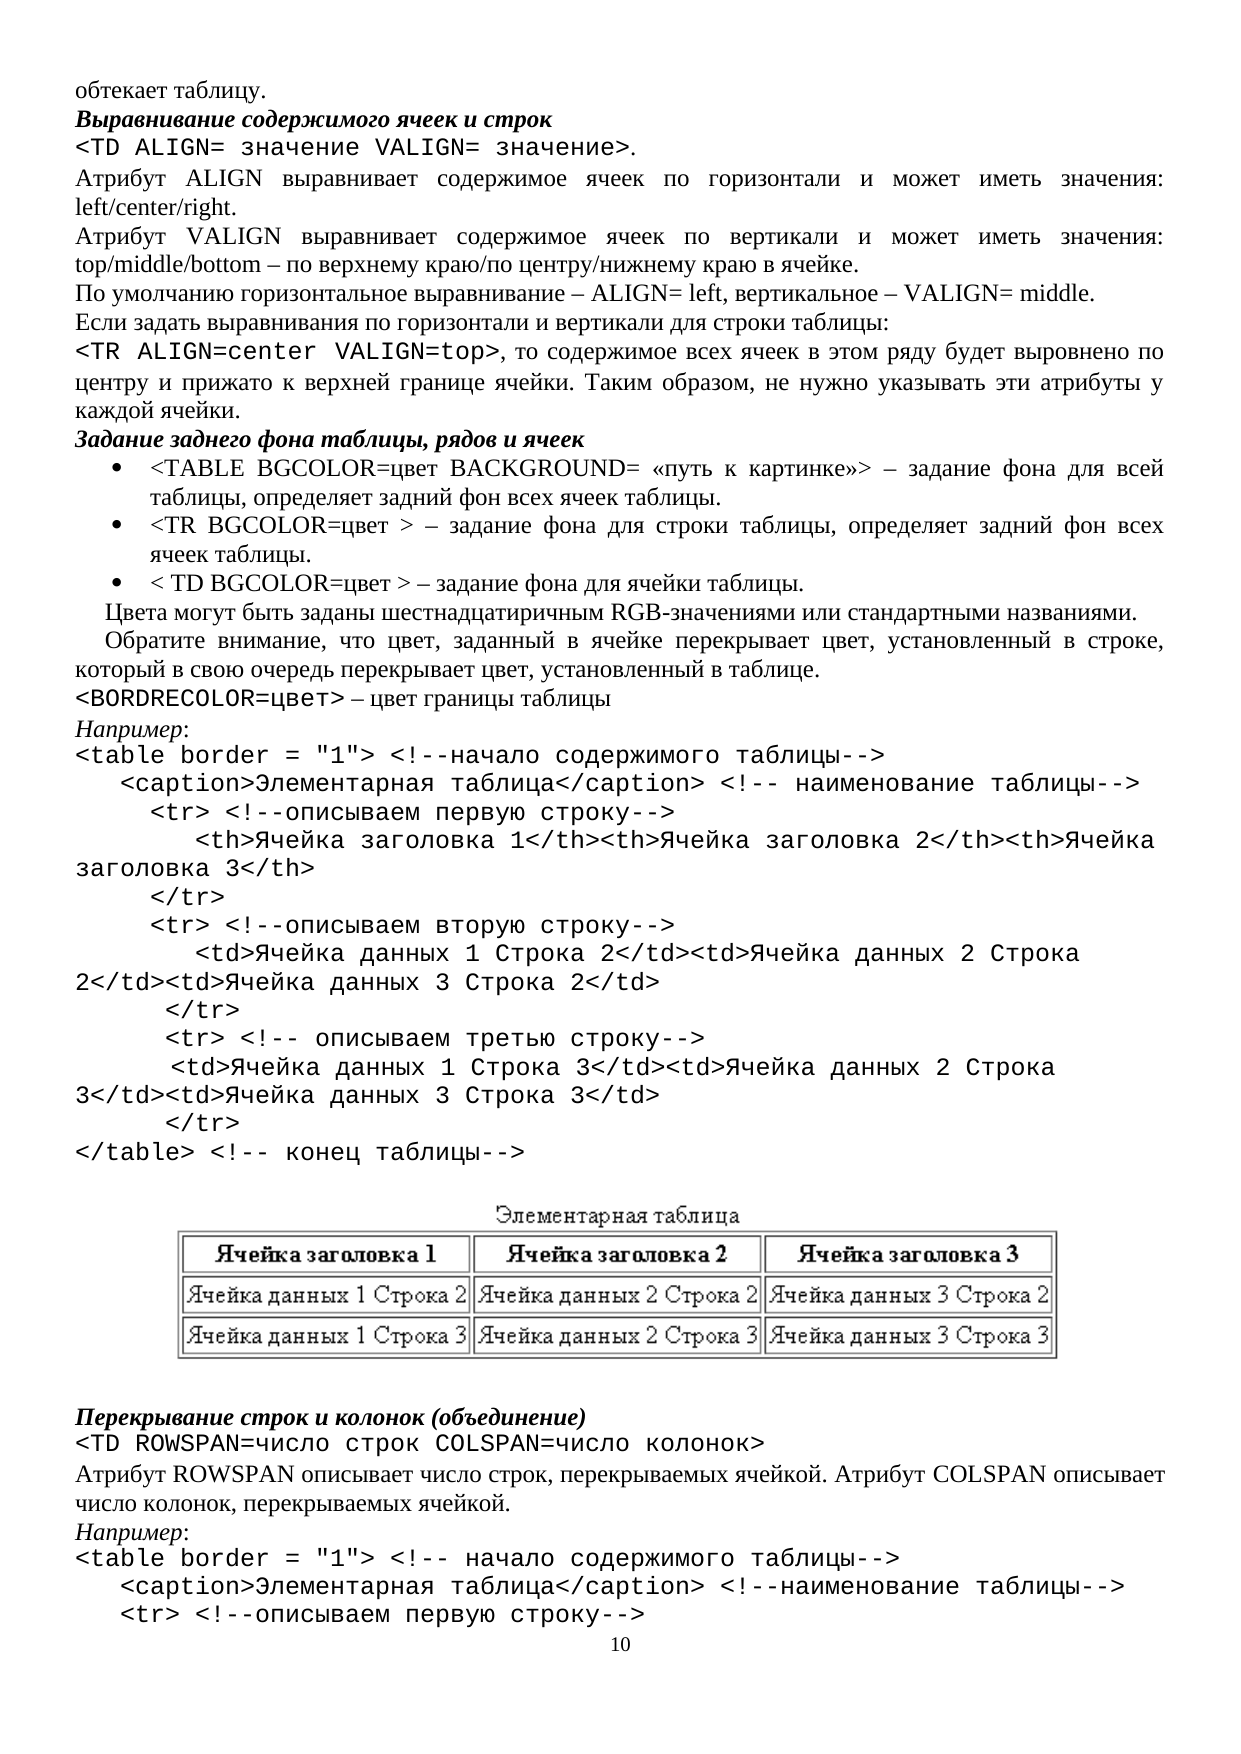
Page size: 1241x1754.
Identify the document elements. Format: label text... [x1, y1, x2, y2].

list <TR BGCOLOR=цвет > – задание фона для строки таблицы, определяет задний фон всех ячеек таблицы. [112, 510, 1165, 568]
text Атрибут ROWSPAN описывает число строк, перекрываемых ячейкой. Атрибут COLSPAN описывает число колонок, перекрываемых ячейкой. [75, 1459, 1165, 1517]
text <table border = "1"> <!--начало содержимого таблицы--> [75, 742, 1165, 771]
text <caption>Элементарная таблица</caption> <!-- наименование таблицы--> [75, 771, 1165, 799]
text </tr> [75, 1111, 1165, 1139]
text <tr> <!--описываем первую строку--> [75, 1602, 1165, 1630]
text Обратите внимание, что цвет, заданный в ячейке перекрывает цвет, установленный в строке, который в свою очередь перекрывает цвет, установленный в таблице. [75, 625, 1165, 683]
text Перекрывание строк и колонок (объединение) [75, 1402, 1165, 1431]
text <td>Ячейка данных 1 Строка 3</td><td>Ячейка данных 2 Строка 3</td><td>Ячейка данных 3 Строка 3</td> [75, 1054, 1165, 1111]
text Если задать выравнивания по горизонтали и вертикали для строки таблицы: [75, 307, 1165, 336]
list <TABLE BGCOLOR=цвет BACKGROUND= «путь к картинке»> – задание фона для всей таблицы, определяет задний фон всех ячеек таблицы. [112, 453, 1165, 510]
text <td>Ячейка данных 1 Строка 2</td><td>Ячейка данных 2 Строка 2</td><td>Ячейка данных 3 Строка 2</td> [75, 941, 1165, 997]
text Например: [75, 714, 1165, 742]
text <tr> <!--описываем вторую строку--> [75, 912, 1165, 941]
text <TD ALIGN= значение VALIGN= значение>. [75, 132, 1165, 163]
text <tr> <!-- описываем третью строку--> [75, 1026, 1165, 1054]
text По умолчанию горизонтальное выравнивание – ALIGN= left, вертикальное – VALIGN= middle. [75, 278, 1165, 307]
text <th>Ячейка заголовка 1</th><th>Ячейка заголовка 2</th><th>Ячейка заголовка 3</th> [75, 827, 1165, 884]
text <tr> <!--описываем первую строку--> [75, 799, 1165, 827]
text Атрибут ALIGN выравнивает содержимое ячеек по горизонтали и может иметь значения: left/center/right. [75, 163, 1165, 221]
list < TD BGCOLOR=цвет > – задание фона для ячейки таблицы. [112, 568, 1165, 597]
picture [170, 1195, 1070, 1370]
text <BORDRECOLOR=цвет> – цвет границы таблицы [75, 683, 1165, 714]
text Цвета могут быть заданы шестнадцатиричным RGB-значениями или стандартными названиями. [75, 597, 1165, 625]
text </tr> [75, 884, 1165, 912]
text Атрибут VALIGN выравнивает содержимое ячеек по вертикали и может иметь значения: top/middle/bottom – по верхнему краю/по центру/нижнему краю в ячейке. [75, 221, 1165, 278]
text </tr> [75, 997, 1165, 1026]
text Задание заднего фона таблицы, рядов и ячеек [75, 424, 1165, 453]
text <TD ROWSPAN=число строк COLSPAN=число колонок> [75, 1431, 1165, 1459]
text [75, 75, 1165, 104]
text Например: [75, 1517, 1165, 1545]
text <table border = "1"> <!-- начало содержимого таблицы--> [75, 1545, 1165, 1574]
text </table> <!-- конец таблицы--> [75, 1139, 1165, 1167]
text <TR ALIGN=center VALIGN=top>, то содержимое всех ячеек в этом ряду будет выровнено по центру и прижато к верхней границе ячейки. Таким образом, не нужно указывать эти атрибуты у каждой ячейки. [75, 336, 1165, 424]
text Выравнивание содержимого ячеек и строк [75, 104, 1165, 132]
text <caption>Элементарная таблица</caption> <!--наименование таблицы--> [75, 1574, 1165, 1602]
